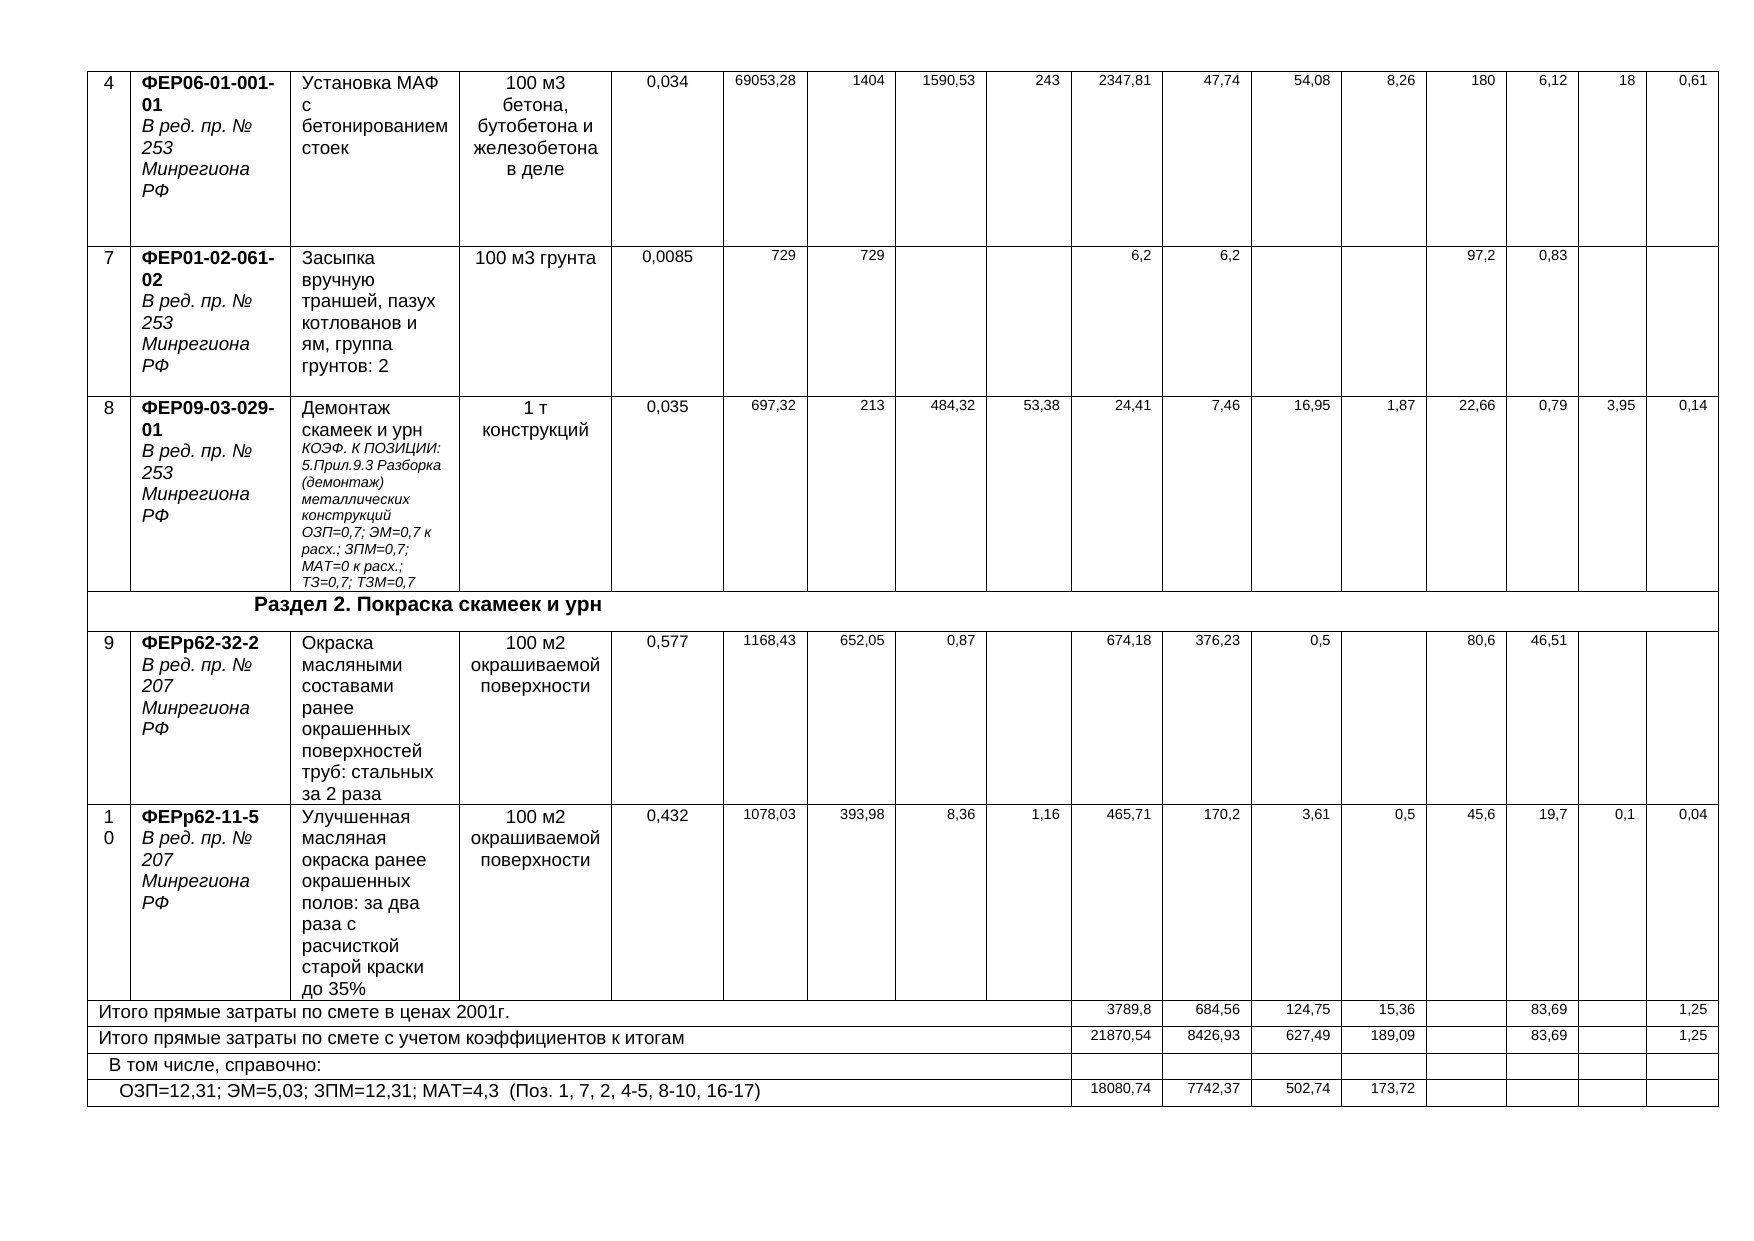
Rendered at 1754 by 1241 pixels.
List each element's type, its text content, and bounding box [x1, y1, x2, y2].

table_cell 18080,74 [1072, 1080, 1162, 1106]
table_cell ФЕР06-01-001-01 В ред. пр. № 253 Минрегиона РФ [131, 72, 290, 246]
table_cell 19,7 [1507, 805, 1578, 999]
table_cell 502,74 [1252, 1080, 1341, 1106]
table_cell 1,25 [1647, 1027, 1718, 1053]
table_cell Окраска масляными составами ранее окрашенных поверхностей труб: стальных за 2 раза [291, 632, 459, 804]
table_cell 8,26 [1342, 72, 1426, 246]
table_cell [1647, 1054, 1718, 1079]
table_cell 7742,37 [1163, 1080, 1251, 1106]
table_cell 6,2 [1163, 247, 1251, 396]
table_cell 0,5 [1342, 805, 1426, 999]
table_cell 0,14 [1647, 397, 1718, 591]
table_cell Итого прямые затраты по смете в ценах 2001г. [88, 1001, 1071, 1026]
table_cell 0,04 [1647, 805, 1718, 999]
table_cell 124,75 [1252, 1001, 1341, 1026]
table_cell 3,95 [1579, 397, 1646, 591]
table_cell 1,25 [1647, 1001, 1718, 1026]
table_cell 97,2 [1427, 247, 1506, 396]
table_cell 1,16 [987, 805, 1071, 999]
table_cell [1579, 632, 1646, 804]
table_cell 0,5 [1252, 632, 1341, 804]
table_cell Установка МАФ с бетонированием стоек [291, 72, 459, 246]
table_cell ФЕР09-03-029-01 В ред. пр. № 253 Минрегиона РФ [131, 397, 290, 591]
table_cell 1590,53 [896, 72, 986, 246]
table_cell 697,32 [724, 397, 807, 591]
table_cell 189,09 [1342, 1027, 1426, 1053]
table_cell 8426,93 [1163, 1027, 1251, 1053]
table_cell [1252, 1054, 1341, 1079]
table_cell 652,05 [808, 632, 895, 804]
table_cell 16,95 [1252, 397, 1341, 591]
table_cell 729 [808, 247, 895, 396]
table_cell [1342, 1054, 1426, 1079]
table_cell 6,12 [1507, 72, 1578, 246]
table_cell 100 м2 окрашиваемой поверхности [460, 805, 611, 999]
table_cell 7 [88, 247, 130, 396]
table_cell 18 [1579, 72, 1646, 246]
table_cell [1647, 632, 1718, 804]
table_cell 0,035 [612, 397, 723, 591]
table_cell [1579, 1027, 1646, 1053]
table_cell 54,08 [1252, 72, 1341, 246]
table_cell [1579, 1054, 1646, 1079]
table_cell 21870,54 [1072, 1027, 1162, 1053]
table_cell 3,61 [1252, 805, 1341, 999]
table_cell [1342, 632, 1426, 804]
table_cell 729 [724, 247, 807, 396]
table_cell 393,98 [808, 805, 895, 999]
table_cell 10 [88, 805, 130, 999]
table_cell 2347,81 [1072, 72, 1162, 246]
table_cell Раздел 2. Покраска скамеек и урн [88, 592, 1718, 631]
table_cell ФЕРр62-11-5 В ред. пр. № 207 Минрегиона РФ [131, 805, 290, 999]
table_cell [1579, 247, 1646, 396]
table_cell [1072, 1054, 1162, 1079]
table_cell [1427, 1027, 1506, 1053]
table_cell 69053,28 [724, 72, 807, 246]
table_cell 100 м3 грунта [460, 247, 611, 396]
table_cell [1507, 1054, 1578, 1079]
table_cell 170,2 [1163, 805, 1251, 999]
table_cell 465,71 [1072, 805, 1162, 999]
table_cell [1647, 1080, 1718, 1106]
table_cell 0,83 [1507, 247, 1578, 396]
table_cell 53,38 [987, 397, 1071, 591]
table_cell Засыпка вручную траншей, пазух котлованов и ям, группа грунтов: 2 [291, 247, 459, 396]
table_cell 6,2 [1072, 247, 1162, 396]
table_cell 0,577 [612, 632, 723, 804]
table_cell 8 [88, 397, 130, 591]
table_cell 7,46 [1163, 397, 1251, 591]
table_cell 0,1 [1579, 805, 1646, 999]
table_cell [1579, 1001, 1646, 1026]
table_cell 1168,43 [724, 632, 807, 804]
table_cell 0,432 [612, 805, 723, 999]
table_cell 22,66 [1427, 397, 1506, 591]
table_cell Итого прямые затраты по смете с учетом коэффициентов к итогам [88, 1027, 1071, 1053]
table_cell 1 т конструкций [460, 397, 611, 591]
table_cell [1163, 1054, 1251, 1079]
table_cell 1,87 [1342, 397, 1426, 591]
table_cell Демонтаж скамеек и урн КОЭФ. К ПОЗИЦИИ: 5.Прил.9.3 Разборка (демонтаж) металлических конструкций ОЗП=0,7; ЭМ=0,7 к расх.; ЗПМ=0,7; МАТ=0 к расх.; ТЗ=0,7; ТЗМ=0,7 [291, 397, 459, 591]
table_cell 173,72 [1342, 1080, 1426, 1106]
table_cell ОЗП=12,31; ЭМ=5,03; ЗПМ=12,31; МАТ=4,3 (Поз. 1, 7, 2, 4-5, 8-10, 16-17) [88, 1080, 1071, 1106]
table_cell 180 [1427, 72, 1506, 246]
table_cell 674,18 [1072, 632, 1162, 804]
table_cell 376,23 [1163, 632, 1251, 804]
table_cell [896, 247, 986, 396]
table_cell [1342, 247, 1426, 396]
table_cell [1427, 1080, 1506, 1106]
table_cell 24,41 [1072, 397, 1162, 591]
table_cell 0,61 [1647, 72, 1718, 246]
table_cell [1579, 1080, 1646, 1106]
table_cell [1507, 1080, 1578, 1106]
table_cell 0,79 [1507, 397, 1578, 591]
table_cell 15,36 [1342, 1001, 1426, 1026]
table_cell 9 [88, 632, 130, 804]
table_cell 684,56 [1163, 1001, 1251, 1026]
table_cell [1427, 1054, 1506, 1079]
table_cell 627,49 [1252, 1027, 1341, 1053]
table_cell 1404 [808, 72, 895, 246]
table_cell [987, 632, 1071, 804]
table_cell 243 [987, 72, 1071, 246]
table_cell 80,6 [1427, 632, 1506, 804]
table_cell 4 [88, 72, 130, 246]
table_cell 45,6 [1427, 805, 1506, 999]
table_cell 100 м2 окрашиваемой поверхности [460, 632, 611, 804]
table_cell 46,51 [1507, 632, 1578, 804]
table_cell 47,74 [1163, 72, 1251, 246]
table_cell 213 [808, 397, 895, 591]
table_cell 83,69 [1507, 1027, 1578, 1053]
table_cell [987, 247, 1071, 396]
table_cell В том числе, справочно: [88, 1054, 1071, 1079]
table_cell [1252, 247, 1341, 396]
table_cell ФЕР01-02-061-02 В ред. пр. № 253 Минрегиона РФ [131, 247, 290, 396]
table_cell 0,034 [612, 72, 723, 246]
table_cell 0,87 [896, 632, 986, 804]
table_cell [1427, 1001, 1506, 1026]
table_cell 83,69 [1507, 1001, 1578, 1026]
table_cell 100 м3 бетона, бутобетона и железобетона в деле [460, 72, 611, 246]
table_cell 1078,03 [724, 805, 807, 999]
table_cell 8,36 [896, 805, 986, 999]
table_cell ФЕРр62-32-2 В ред. пр. № 207 Минрегиона РФ [131, 632, 290, 804]
table_cell [1647, 247, 1718, 396]
table_cell 484,32 [896, 397, 986, 591]
table_cell 3789,8 [1072, 1001, 1162, 1026]
table_cell Улучшенная масляная окраска ранее окрашенных полов: за два раза с расчисткой старой краски до 35% [291, 805, 459, 999]
table_cell 0,0085 [612, 247, 723, 396]
